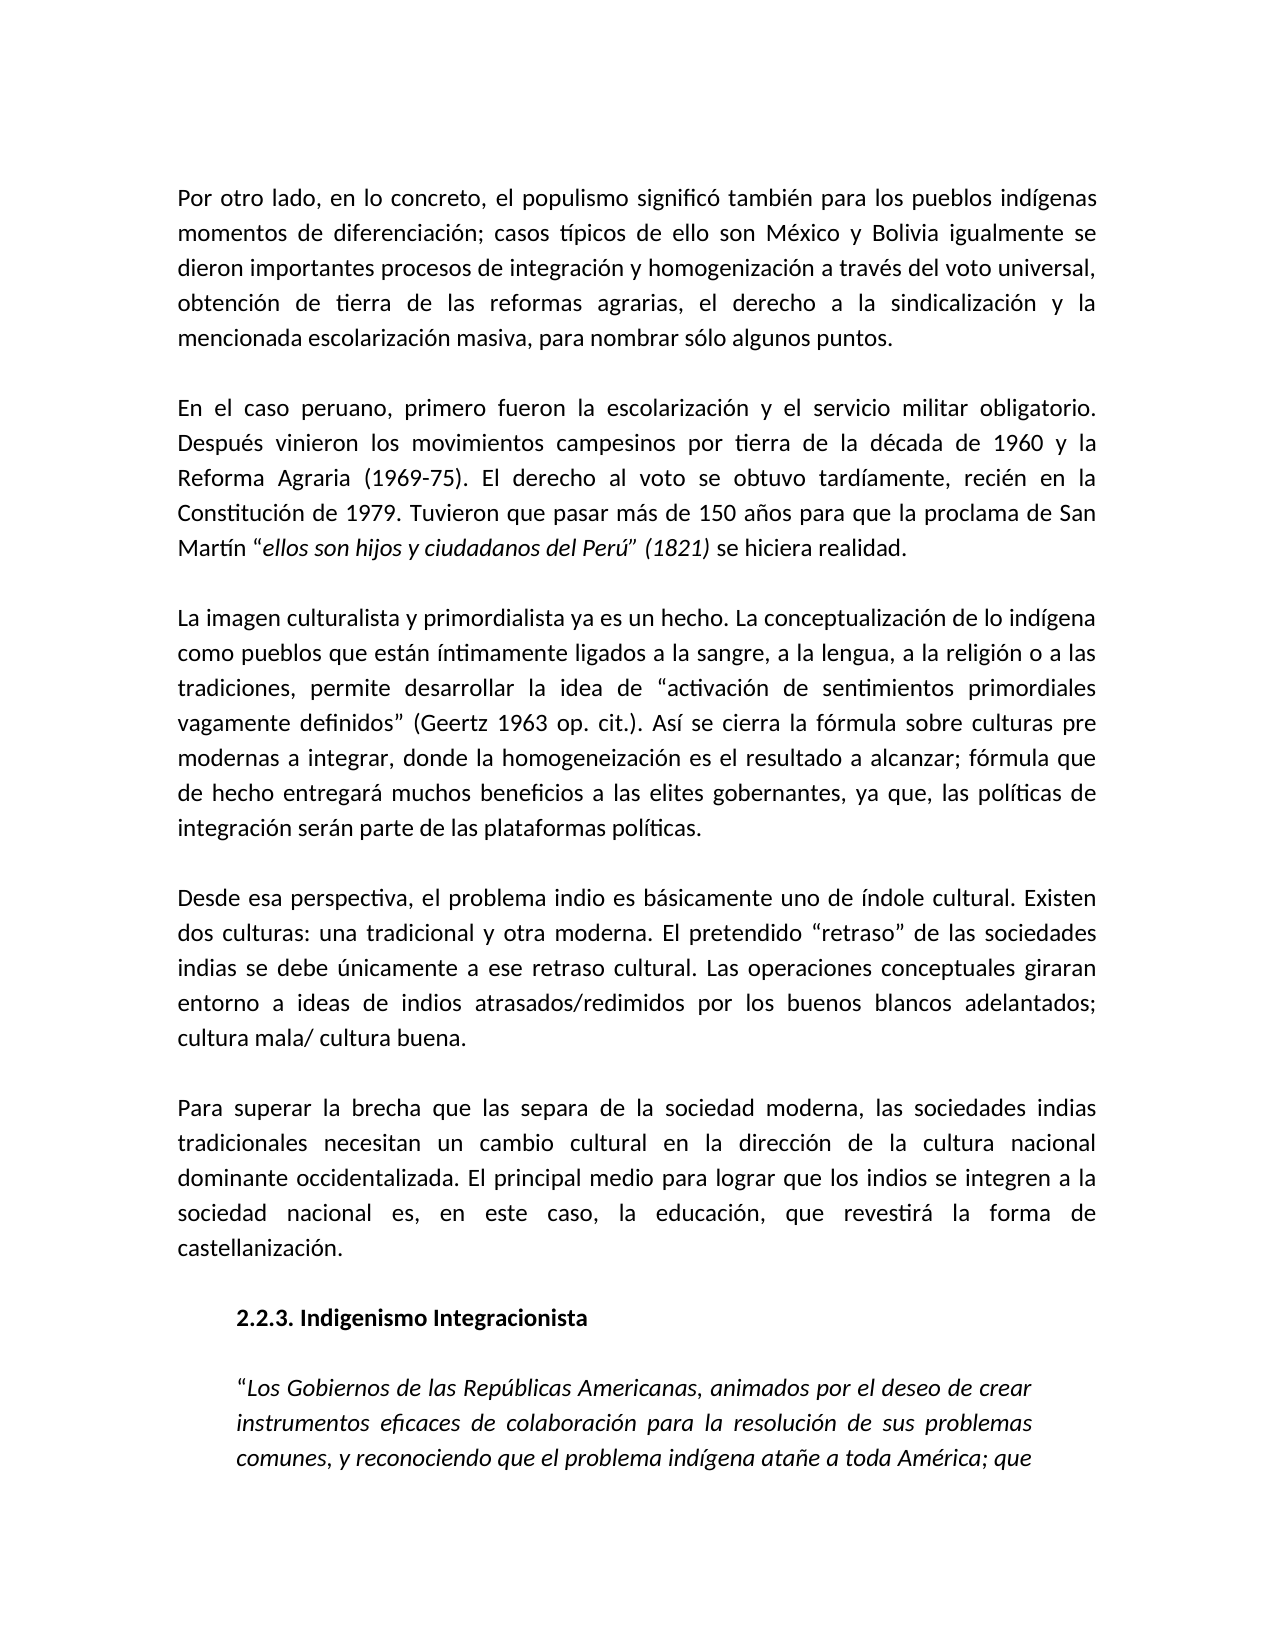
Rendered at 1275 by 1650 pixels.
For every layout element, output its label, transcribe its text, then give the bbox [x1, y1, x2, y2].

text La imagen culturalista y primordialista ya es un hecho. La conceptualización de lo indígena como pueblos que están íntimamente ligados a la sangre, a la lengua, a la religión o a las tradiciones, permite desarrollar la idea de “activación de sentimientos primordiales vagamente definidos” (Geertz 1963 op. cit.). Así se cierra la fórmula sobre culturas pre modernas a integrar, donde la homogeneización es el resultado a alcanzar; fórmula que de hecho entregará muchos beneficios a las elites gobernantes, ya que, las políticas de integración serán parte de las plataformas políticas. [177, 603, 1098, 843]
text Desde esa perspectiva, el problema indio es básicamente uno de índole cultural. Existen dos culturas: una tradicional y otra moderna. El pretendido “retraso” de las sociedades indias se debe únicamente a ese retraso cultural. Las operaciones conceptuales giraran entorno a ideas de indios atrasados/redimidos por los buenos blancos adelantados; cultura mala/ cultura buena. [177, 883, 1098, 1053]
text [236, 1373, 1033, 1473]
text Por otro lado, en lo concreto, el populismo significó también para los pueblos indígenas momentos de diferenciación; casos típicos de ello son México y Bolivia igualmente se dieron importantes procesos de integración y homogenización a través del voto universal, obtención de tierra de las reformas agrarias, el derecho a la sindicalización y la mencionada escolarización masiva, para nombrar sólo algunos puntos. [177, 183, 1098, 353]
text Para superar la brecha que las separa de la sociedad moderna, las sociedades indias tradicionales necesitan un cambio cultural en la dirección de la cultura nacional dominante occidentalizada. El principal medio para lograr que los indios se integren a la sociedad nacional es, en este caso, la educación, que revestirá la forma de castellanización. [177, 1093, 1098, 1263]
text En el caso peruano, primero fueron la escolarización y el servicio militar obligatorio. Después vinieron los movimientos campesinos por tierra de la década de 1960 y la Reforma Agraria (1969-75). El derecho al voto se obtuvo tardíamente, recién en la Constitución de 1979. Tuvieron que pasar más de 150 años para que la proclama de San Martín “ellos son hijos y ciudadanos del Perú” (1821) se hiciera realidad. [177, 393, 1098, 563]
text 2.2.3. Indigenismo Integracionista [177, 1303, 1098, 1333]
